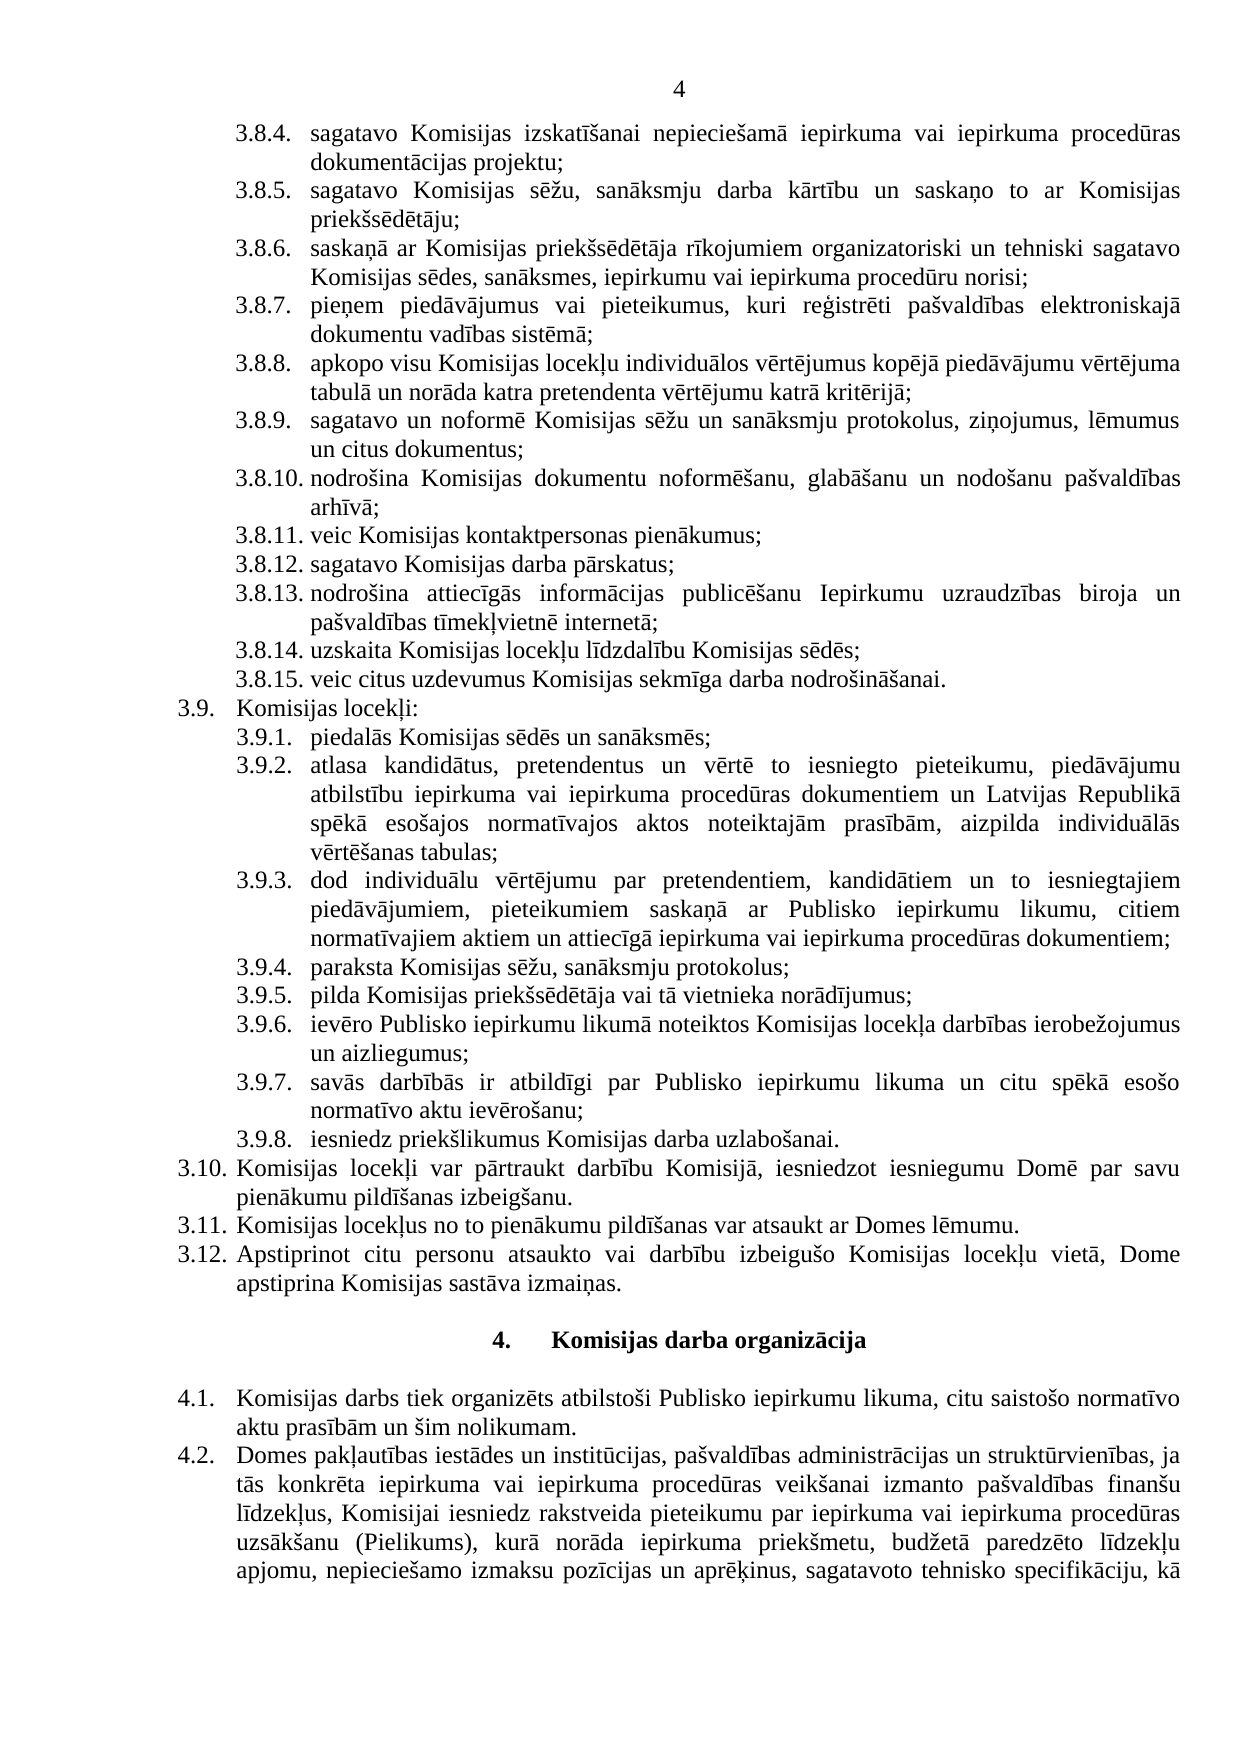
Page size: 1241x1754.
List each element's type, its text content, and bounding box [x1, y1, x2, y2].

list dod individuālu vērtējumu par pretendentiem, kandidātiem un to iesniegtajiem piedāvājumiem, pieteikumiem saskaņā ar Publisko iepirkumu likumu, citiem normatīvajiem aktiem un attiecīgā iepirkuma vai iepirkuma procedūras dokumentiem; [236, 866, 1181, 952]
list Komisijas locekļi: [177, 693, 1181, 722]
list Komisijas darba organizācija [177, 1326, 1181, 1354]
list pilda Komisijas priekšsēdētāja vai tā vietnieka norādījumus; [236, 981, 1181, 1009]
list iesniedz priekšlikumus Komisijas darba uzlabošanai. [236, 1124, 1181, 1153]
list sagatavo Komisijas izskatīšanai nepieciešamā iepirkuma vai iepirkuma procedūras dokumentācijas projektu; [235, 118, 1181, 176]
list Komisijas darbs tiek organizēts atbilstoši Publisko iepirkumu likuma, citu saistošo normatīvo aktu prasībām un šim nolikumam. [177, 1383, 1181, 1441]
list nodrošina Komisijas dokumentu noformēšanu, glabāšanu un nodošanu pašvaldības arhīvā; [235, 463, 1181, 521]
list sagatavo Komisijas sēžu, sanāksmju darba kārtību un saskaņo to ar Komisijas priekšsēdētāju; [235, 176, 1181, 233]
list apkopo visu Komisijas locekļu individuālos vērtējumus kopējā piedāvājumu vērtējuma tabulā un norāda katra pretendenta vērtējumu katrā kritērijā; [235, 348, 1181, 406]
list piedalās Komisijas sēdēs un sanāksmēs; [236, 722, 1181, 751]
list pieņem piedāvājumus vai pieteikumus, kuri reģistrēti pašvaldības elektroniskajā dokumentu vadības sistēmā; [235, 291, 1181, 348]
list uzskaita Komisijas locekļu līdzdalību Komisijas sēdēs; [235, 636, 1181, 664]
list nodrošina attiecīgās informācijas publicēšanu Iepirkumu uzraudzības biroja un pašvaldības tīmekļvietnē internetā; [235, 578, 1181, 636]
list paraksta Komisijas sēžu, sanāksmju protokolus; [236, 952, 1181, 981]
list veic citus uzdevumus Komisijas sekmīga darba nodrošināšanai. [235, 664, 1181, 693]
list veic Komisijas kontaktpersonas pienākumus; [235, 521, 1181, 549]
list ievēro Publisko iepirkumu likumā noteiktos Komisijas locekļa darbības ierobežojumus un aizliegumus; [236, 1009, 1181, 1067]
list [177, 1441, 1181, 1584]
list Apstiprinot citu personu atsaukto vai darbību izbeigušo Komisijas locekļu vietā, Dome apstiprina Komisijas sastāva izmaiņas. [177, 1239, 1181, 1297]
list Komisijas locekļi var pārtraukt darbību Komisijā, iesniedzot iesniegumu Domē par savu pienākumu pildīšanas izbeigšanu. [177, 1153, 1181, 1211]
list Komisijas locekļus no to pienākumu pildīšanas var atsaukt ar Domes lēmumu. [177, 1211, 1181, 1239]
list sagatavo Komisijas darba pārskatus; [235, 549, 1181, 578]
list atlasa kandidātus, pretendentus un vērtē to iesniegto pieteikumu, piedāvājumu atbilstību iepirkuma vai iepirkuma procedūras dokumentiem un Latvijas Republikā spēkā esošajos normatīvajos aktos noteiktajām prasībām, aizpilda individuālās vērtēšanas tabulas; [236, 751, 1181, 866]
list savās darbībās ir atbildīgi par Publisko iepirkumu likuma un citu spēkā esošo normatīvo aktu ievērošanu; [236, 1067, 1181, 1124]
list saskaņā ar Komisijas priekšsēdētāja rīkojumiem organizatoriski un tehniski sagatavo Komisijas sēdes, sanāksmes, iepirkumu vai iepirkuma procedūru norisi; [235, 233, 1181, 291]
list sagatavo un noformē Komisijas sēžu un sanāksmju protokolus, ziņojumus, lēmumus un citus dokumentus; [235, 406, 1181, 463]
